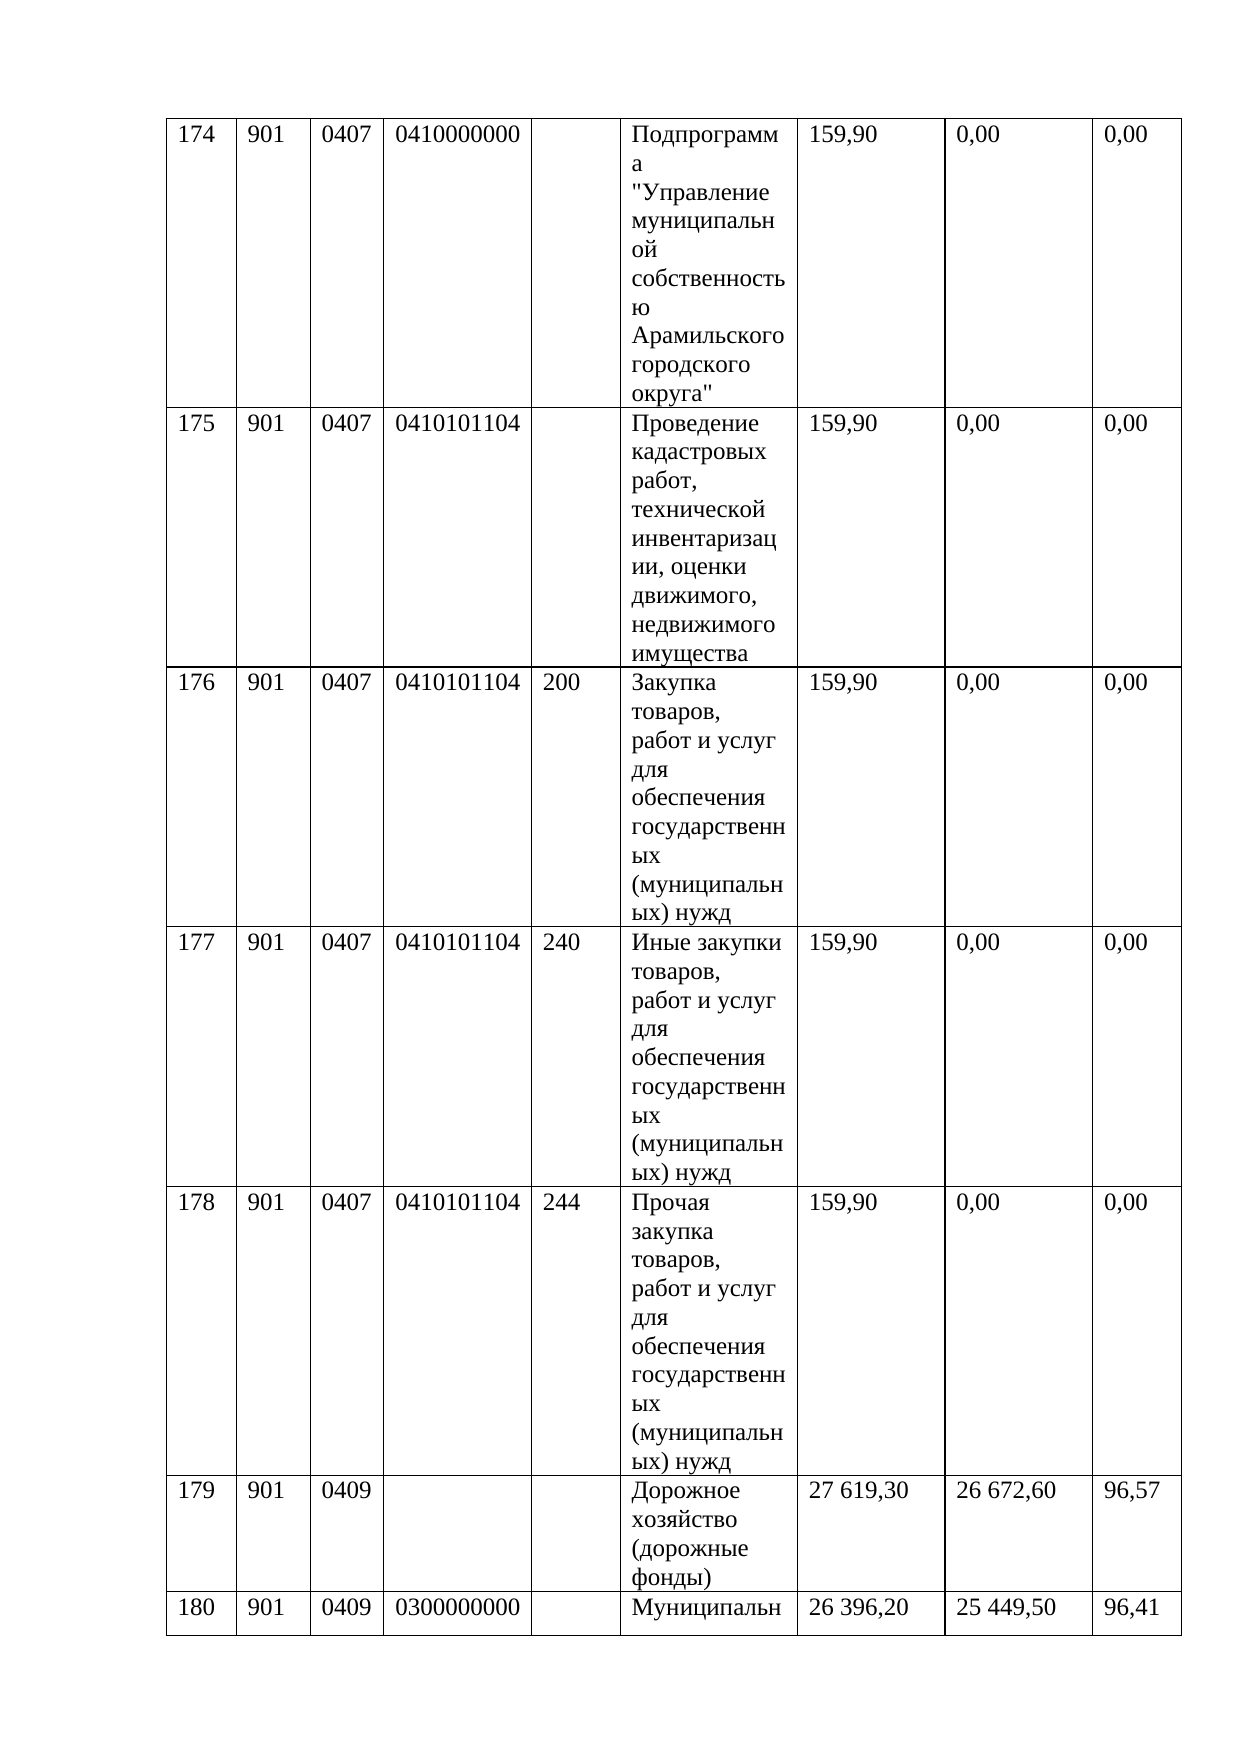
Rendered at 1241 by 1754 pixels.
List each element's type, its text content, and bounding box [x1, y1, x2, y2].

table_cell 180 [167, 1592, 236, 1635]
table_cell [532, 119, 620, 407]
table_cell 0410101104 [384, 408, 531, 666]
table_cell Прочая закупка товаров, работ и услуг для обеспечения государственных (муниципальных) нужд [621, 1187, 797, 1474]
table_cell 0,00 [1093, 927, 1181, 1186]
table_cell 901 [237, 668, 310, 926]
table_cell 0,00 [946, 119, 1092, 407]
table_cell 177 [167, 927, 236, 1186]
table_cell 0,00 [946, 1187, 1092, 1474]
table_cell 901 [237, 119, 310, 407]
table_cell 244 [532, 1187, 620, 1474]
table_cell 27 619,30 [798, 1476, 944, 1591]
table_cell 0407 [311, 408, 383, 666]
table_cell 159,90 [798, 927, 944, 1186]
table_cell 0410000000 [384, 119, 531, 407]
table_cell 0407 [311, 1187, 383, 1474]
table_cell 0410101104 [384, 1187, 531, 1474]
table_cell 0410101104 [384, 927, 531, 1186]
table_cell 0,00 [946, 668, 1092, 926]
table_cell 159,90 [798, 668, 944, 926]
table_cell 240 [532, 927, 620, 1186]
table_cell 0,00 [1093, 1187, 1181, 1474]
table_cell 901 [237, 1476, 310, 1591]
table_cell 25 449,50 [946, 1592, 1092, 1635]
table_cell 175 [167, 408, 236, 666]
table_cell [621, 1592, 797, 1635]
table_cell [532, 408, 620, 666]
table_cell 0300000000 [384, 1592, 531, 1635]
table_cell 0,00 [1093, 408, 1181, 666]
table_cell 96,57 [1093, 1476, 1181, 1591]
table_cell 178 [167, 1187, 236, 1474]
table_cell [532, 1592, 620, 1635]
table_cell 0,00 [1093, 668, 1181, 926]
table_cell 96,41 [1093, 1592, 1181, 1635]
table_cell 179 [167, 1476, 236, 1591]
table_cell 26 672,60 [946, 1476, 1092, 1591]
table_cell 159,90 [798, 408, 944, 666]
table_cell 0410101104 [384, 668, 531, 926]
table_cell 901 [237, 927, 310, 1186]
table_cell 159,90 [798, 119, 944, 407]
table_cell [532, 1476, 620, 1591]
table_cell 0,00 [946, 927, 1092, 1186]
table_cell 901 [237, 408, 310, 666]
table_cell 0,00 [946, 408, 1092, 666]
table_cell 901 [237, 1592, 310, 1635]
table_cell 0407 [311, 119, 383, 407]
table_cell Подпрограмма "Управление муниципальной собственностью Арамильского городского округа" [621, 119, 797, 407]
table_cell 0409 [311, 1476, 383, 1591]
table_cell 176 [167, 668, 236, 926]
table_cell 26 396,20 [798, 1592, 944, 1635]
table_cell Проведение кадастровых работ, технической инвентаризации, оценки движимого, недвижимого имущества [621, 408, 797, 666]
table_cell 174 [167, 119, 236, 407]
table_cell [384, 1476, 531, 1591]
table_cell 0407 [311, 927, 383, 1186]
table_cell Закупка товаров, работ и услуг для обеспечения государственных (муниципальных) нужд [621, 668, 797, 926]
table_cell 901 [237, 1187, 310, 1474]
table_cell 0407 [311, 668, 383, 926]
table_cell Дорожное хозяйство (дорожные фонды) [621, 1476, 797, 1591]
table_cell 0409 [311, 1592, 383, 1635]
table_cell 200 [532, 668, 620, 926]
table_cell Иные закупки товаров, работ и услуг для обеспечения государственных (муниципальных) нужд [621, 927, 797, 1186]
table_cell 159,90 [798, 1187, 944, 1474]
table_cell 0,00 [1093, 119, 1181, 407]
